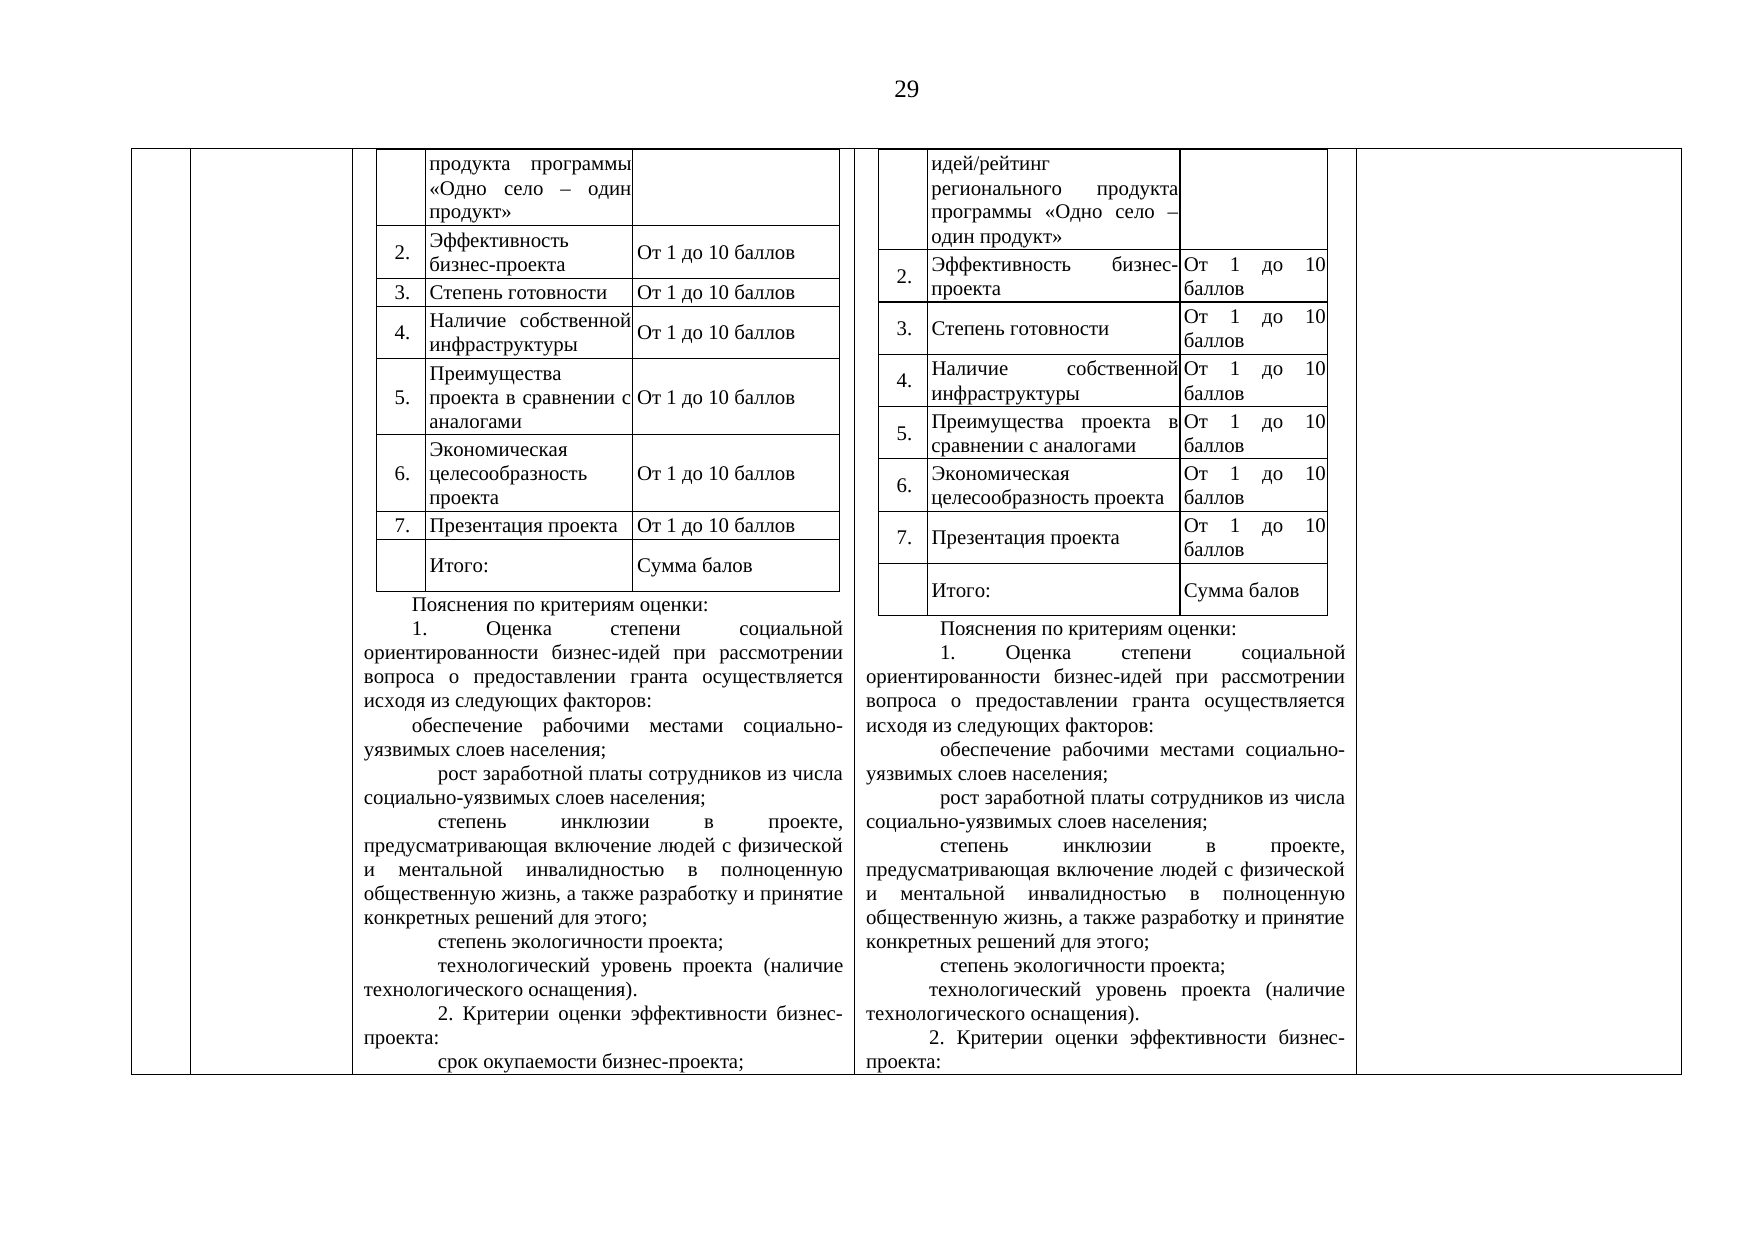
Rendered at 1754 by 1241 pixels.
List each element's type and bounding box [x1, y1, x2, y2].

table_cell [132, 149, 190, 1073]
table_cell [353, 149, 854, 1073]
table_cell [191, 149, 352, 1073]
table_cell [1357, 149, 1681, 1073]
table_cell [855, 149, 1356, 1073]
